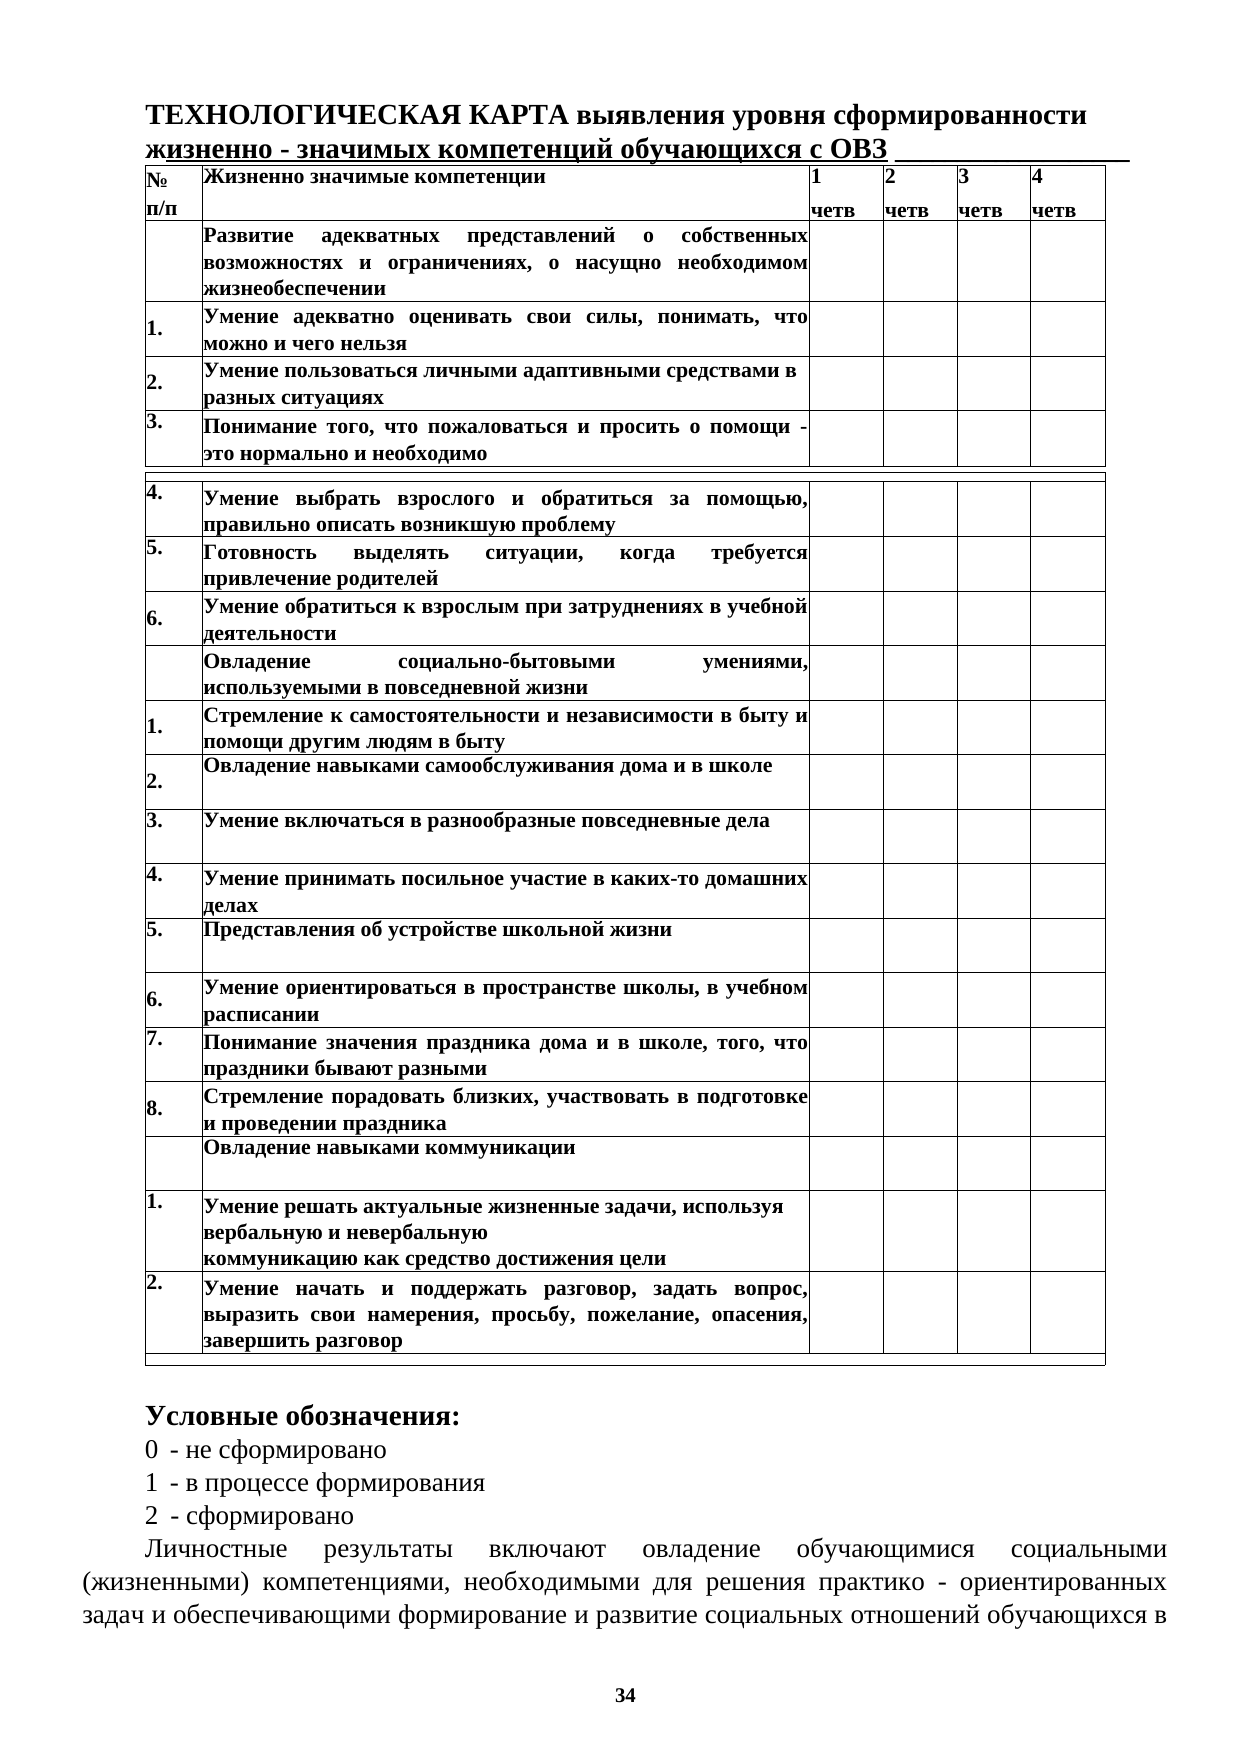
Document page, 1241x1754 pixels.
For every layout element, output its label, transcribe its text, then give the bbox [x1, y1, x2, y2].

table_cell Умение принимать посильное участие в каких-то домашних делах [203, 864, 809, 918]
table_cell Понимание значения праздника дома и в школе, того, что праздники бывают разными [203, 1028, 809, 1081]
list - в процессе формирования [82, 1465, 1168, 1498]
table_cell [810, 592, 883, 645]
table_cell [146, 221, 202, 301]
table_cell [810, 1082, 883, 1136]
table_header Жизненно значимые компетенции [203, 166, 809, 220]
table_cell [958, 1272, 1030, 1352]
table_cell [810, 221, 883, 301]
table_header [958, 482, 1030, 536]
table_cell 7. [146, 1028, 202, 1081]
table_cell [1031, 537, 1105, 591]
table_cell [884, 1137, 957, 1190]
table_cell [958, 1082, 1030, 1136]
table_cell Готовность выделять ситуации, когда требуется привлечение родителей [203, 537, 809, 591]
table_cell 5. [146, 537, 202, 591]
table_header 2 четв [884, 166, 957, 220]
table_cell 5. [146, 919, 202, 972]
table_cell [958, 701, 1030, 754]
table_cell [1031, 810, 1105, 863]
table_cell 2. [146, 1272, 202, 1352]
table_cell [958, 1191, 1030, 1271]
table_cell [884, 701, 957, 754]
table_cell Умение пользоваться личными адаптивными средствами в разных ситуациях [203, 357, 809, 409]
table_cell [810, 357, 883, 409]
table_cell 4. [146, 864, 202, 918]
table_cell [884, 646, 957, 700]
table_cell [810, 1137, 883, 1190]
table_header 4. [146, 482, 202, 536]
table_cell [958, 919, 1030, 972]
table_cell [884, 537, 957, 591]
table_cell [810, 1028, 883, 1081]
table_cell [884, 357, 957, 409]
table_cell [810, 537, 883, 591]
table_cell [810, 1191, 883, 1271]
table_cell [958, 810, 1030, 863]
table_cell [958, 755, 1030, 809]
table_cell [958, 537, 1030, 591]
table_cell [810, 864, 883, 918]
table_cell 3. [146, 411, 202, 466]
table_cell [958, 1028, 1030, 1081]
table_cell 1. [146, 302, 202, 356]
table_header [810, 482, 883, 536]
table_cell [958, 221, 1030, 301]
table_header 3 четв [958, 166, 1030, 220]
table_cell [884, 864, 957, 918]
table_cell [884, 1028, 957, 1081]
table_cell 6. [146, 973, 202, 1027]
table_header Умение выбрать взрослого и обратиться за помощью, правильно описать возникшую проблему [203, 482, 809, 536]
table_cell [1031, 646, 1105, 700]
table_cell [1031, 973, 1105, 1027]
table_cell Овладение социально-бытовыми умениями, используемыми в повседневной жизни [203, 646, 809, 700]
table_cell Представления об устройстве школьной жизни [203, 919, 809, 972]
table_cell 8. [146, 1082, 202, 1136]
table_cell [146, 1137, 202, 1190]
table_cell Умение включаться в разнообразные повседневные дела [203, 810, 809, 863]
table_cell [884, 221, 957, 301]
table_cell [146, 646, 202, 700]
table_header [884, 482, 957, 536]
table_cell [1031, 919, 1105, 972]
table_cell [884, 592, 957, 645]
table_cell [884, 810, 957, 863]
table_cell [958, 411, 1030, 466]
table_header № п/п [146, 166, 202, 220]
table_header 1 четв [810, 166, 883, 220]
table_cell [810, 701, 883, 754]
table_cell 2. [146, 755, 202, 809]
table_cell [1031, 592, 1105, 645]
table_cell [1031, 357, 1105, 409]
table_cell Стремление порадовать близких, участвовать в подготовке и проведении праздника [203, 1082, 809, 1136]
table_cell [958, 864, 1030, 918]
table_header [1031, 482, 1105, 536]
list - сформировано [82, 1498, 1168, 1531]
table_cell [884, 1191, 957, 1271]
table_cell [1031, 701, 1105, 754]
table_cell [958, 357, 1030, 409]
table_cell [810, 919, 883, 972]
table_cell Умение адекватно оценивать свои силы, понимать, что можно и чего нельзя [203, 302, 809, 356]
table_cell Умение начать и поддержать разговор, задать вопрос, выразить свои намерения, просьбу, пожелание, опасения, завершить разговор [203, 1272, 809, 1352]
table_cell Умение ориентироваться в пространстве школы, в учебном расписании [203, 973, 809, 1027]
table_cell [884, 302, 957, 356]
table_cell 2. [146, 357, 202, 409]
table_cell [1031, 411, 1105, 466]
table_cell [884, 411, 957, 466]
table_cell [884, 755, 957, 809]
table_cell [1031, 1191, 1105, 1271]
table_cell [1031, 1137, 1105, 1190]
table_cell Умение обратиться к взрослым при затруднениях в учебной деятельности [203, 592, 809, 645]
table_cell [958, 646, 1030, 700]
table_cell [884, 1272, 957, 1352]
list - не сформировано [82, 1432, 1168, 1465]
table_cell [958, 973, 1030, 1027]
text Условные обозначения: [82, 1399, 1168, 1432]
table_cell [1031, 221, 1105, 301]
table_cell Умение решать актуальные жизненные задачи, используя вербальную и невербальную коммуникацию как средство достижения цели [203, 1191, 809, 1271]
table_cell [958, 592, 1030, 645]
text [82, 1531, 1168, 1630]
table_cell [884, 1082, 957, 1136]
table_cell [1031, 1272, 1105, 1352]
table_cell 3. [146, 810, 202, 863]
table_cell [958, 302, 1030, 356]
table_cell [810, 973, 883, 1027]
table_cell 1. [146, 1191, 202, 1271]
text ТЕХНОЛОГИЧЕСКАЯ КАРТА выявления уровня сформированности жизненно - значимых компетенций обучающихся с ОВЗ [145, 98, 1105, 165]
table_cell Стремление к самостоятельности и независимости в быту и помощи другим людям в быту [203, 701, 809, 754]
table_cell Развитие адекватных представлений о собственных возможностях и ограничениях, о насущно необходимом жизнеобеспечении [203, 221, 809, 301]
table_cell [1031, 755, 1105, 809]
table_cell [810, 646, 883, 700]
table_cell [810, 755, 883, 809]
table_cell Понимание того, что пожаловаться и просить о помощи - это нормально и необходимо [203, 411, 809, 466]
table_cell [810, 1272, 883, 1352]
table_cell [810, 302, 883, 356]
table_cell [1031, 302, 1105, 356]
table_cell [1031, 1082, 1105, 1136]
table_cell 1. [146, 701, 202, 754]
table_cell [884, 973, 957, 1027]
table_cell [884, 919, 957, 972]
table_header 4 четв [1031, 166, 1105, 220]
table_cell [1031, 1028, 1105, 1081]
table_cell [958, 1137, 1030, 1190]
table_cell [810, 810, 883, 863]
table_cell Овладение навыками коммуникации [203, 1137, 809, 1190]
table_cell Овладение навыками самообслуживания дома и в школе [203, 755, 809, 809]
table_cell [1031, 864, 1105, 918]
table_cell [810, 411, 883, 466]
table_cell 6. [146, 592, 202, 645]
